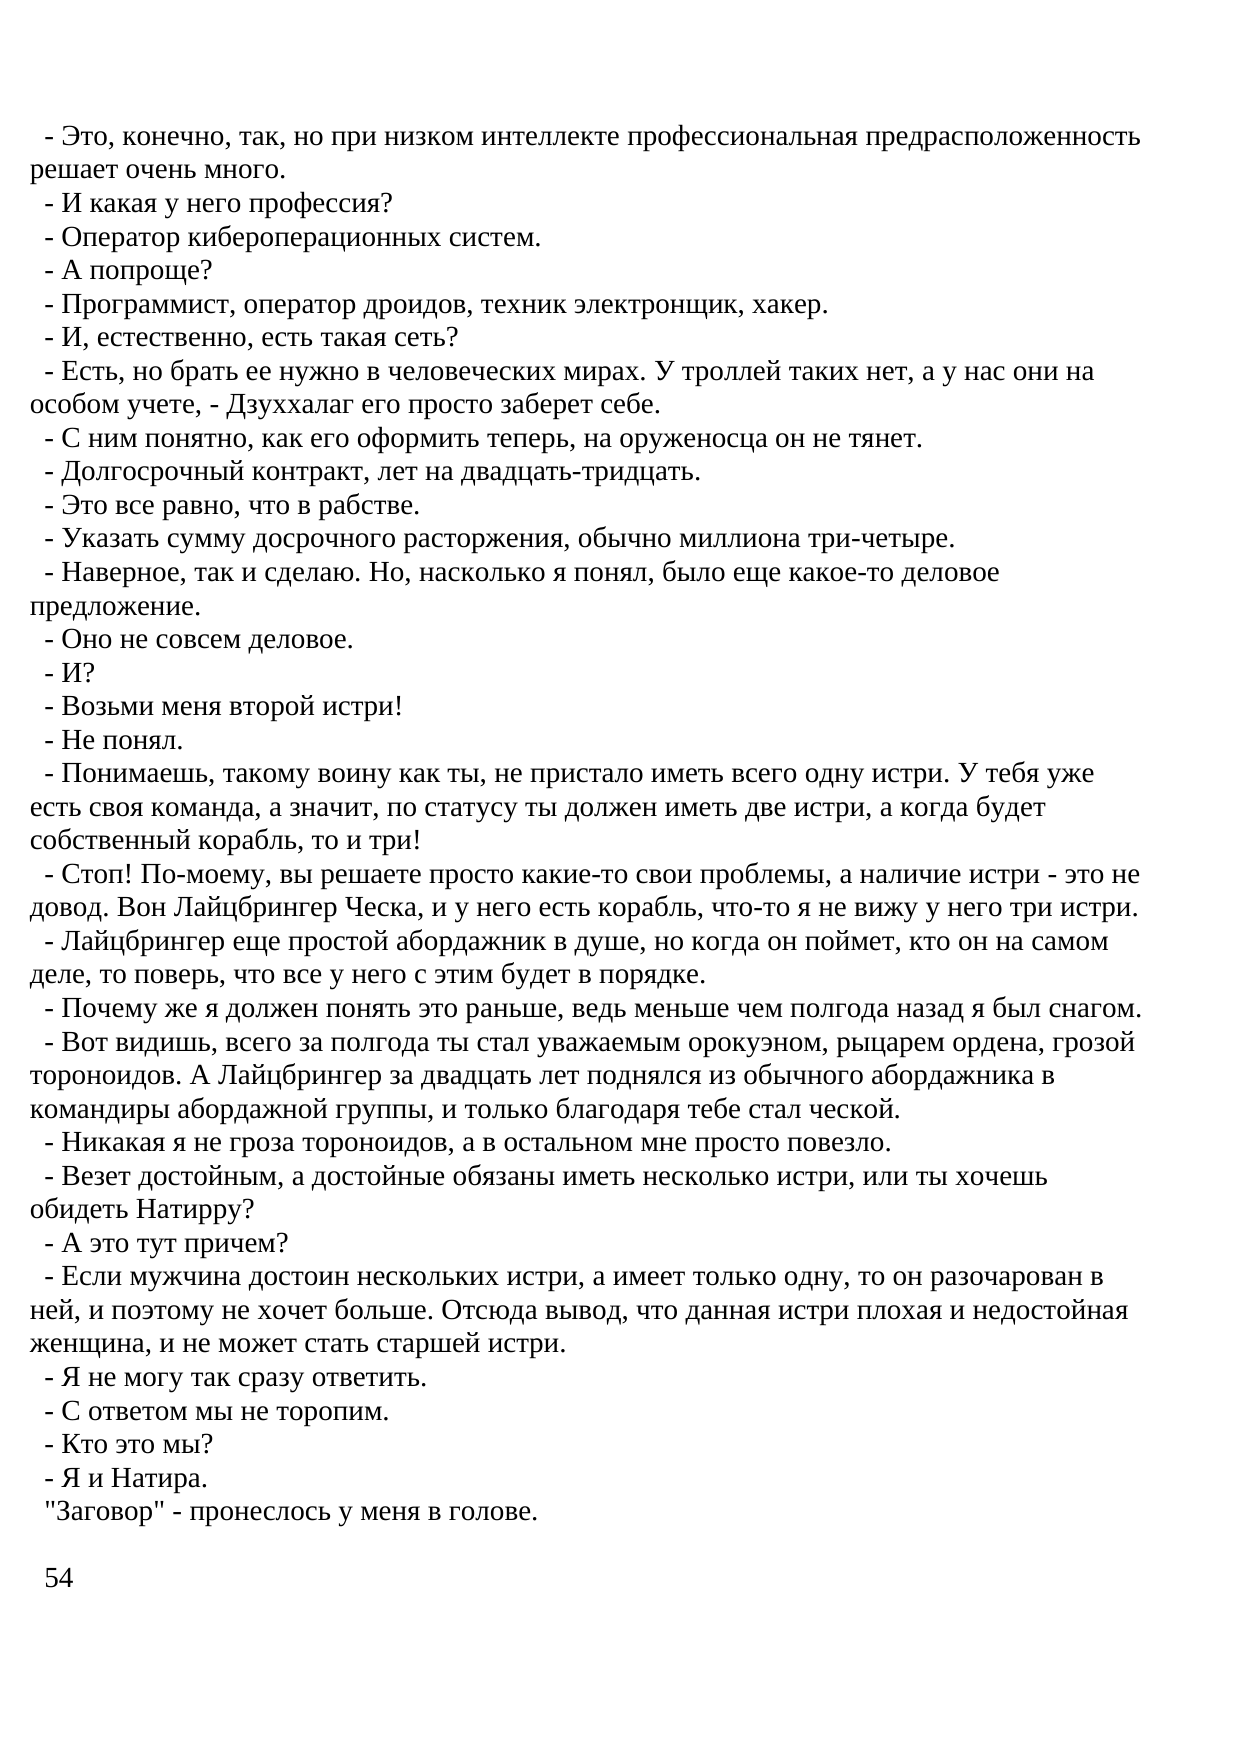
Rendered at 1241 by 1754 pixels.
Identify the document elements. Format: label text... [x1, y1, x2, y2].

text - И какая у него профессия? [29, 185, 1152, 219]
text - Это все равно, что в рабстве. [29, 487, 1152, 521]
text - И, естественно, есть такая сеть? [29, 319, 1152, 353]
text - Наверное, так и сделаю. Но, насколько я понял, было еще какое-то деловое предложение. [29, 554, 1152, 621]
text - И? [29, 655, 1152, 688]
text - Я и Натира. [29, 1460, 1152, 1493]
text - С ним понятно, как его оформить теперь, на оруженосца он не тянет. [29, 420, 1152, 453]
text - Я не могу так сразу ответить. [29, 1359, 1152, 1393]
text - Никакая я не гроза тороноидов, а в остальном мне просто повезло. [29, 1124, 1152, 1158]
text - Есть, но брать ее нужно в человеческих мирах. У троллей таких нет, а у нас они на особом учете, - Дзуххалаг его просто заберет себе. [29, 353, 1152, 420]
text 54 [29, 1560, 1152, 1594]
text - Программист, оператор дроидов, техник электронщик, хакер. [29, 286, 1152, 319]
text - Возьми меня второй истри! [29, 688, 1152, 722]
text - Вот видишь, всего за полгода ты стал уважаемым орокуэном, рыцарем ордена, грозой тороноидов. А Лайцбрингер за двадцать лет поднялся из обычного абордажника в командиры абордажной группы, и только благодаря тебе стал ческой. [29, 1024, 1152, 1124]
text - Долгосрочный контракт, лет на двадцать-тридцать. [29, 453, 1152, 487]
text - Оператор кибероперационных систем. [29, 219, 1152, 252]
text - С ответом мы не торопим. [29, 1393, 1152, 1426]
text - Оно не совсем деловое. [29, 621, 1152, 655]
text - А попроще? [29, 252, 1152, 286]
text - Почему же я должен понять это раньше, ведь меньше чем полгода назад я был снагом. [29, 990, 1152, 1024]
text - Везет достойным, а достойные обязаны иметь несколько истри, или ты хочешь обидеть Натирру? [29, 1158, 1152, 1225]
text - А это тут причем? [29, 1225, 1152, 1258]
text - Это, конечно, так, но при низком интеллекте профессиональная предрасположенность решает очень много. [29, 118, 1152, 185]
text - Стоп! По-моему, вы решаете просто какие-то свои проблемы, а наличие истри - это не довод. Вон Лайцбрингер Ческа, и у него есть корабль, что-то я не вижу у него три истри. [29, 856, 1152, 923]
text - Не понял. [29, 722, 1152, 755]
text - Понимаешь, такому воину как ты, не пристало иметь всего одну истри. У тебя уже есть своя команда, а значит, по статусу ты должен иметь две истри, а когда будет собственный корабль, то и три! [29, 755, 1152, 856]
text - Если мужчина достоин нескольких истри, а имеет только одну, то он разочарован в ней, и поэтому не хочет больше. Отсюда вывод, что данная истри плохая и недостойная женщина, и не может стать старшей истри. [29, 1258, 1152, 1359]
text - Лайцбрингер еще простой абордажник в душе, но когда он поймет, кто он на самом деле, то поверь, что все у него с этим будет в порядке. [29, 923, 1152, 990]
text - Кто это мы? [29, 1426, 1152, 1460]
text "Заговор" - пронеслось у меня в голове. [29, 1493, 1152, 1527]
text - Указать сумму досрочного расторжения, обычно миллиона три-четыре. [29, 521, 1152, 554]
